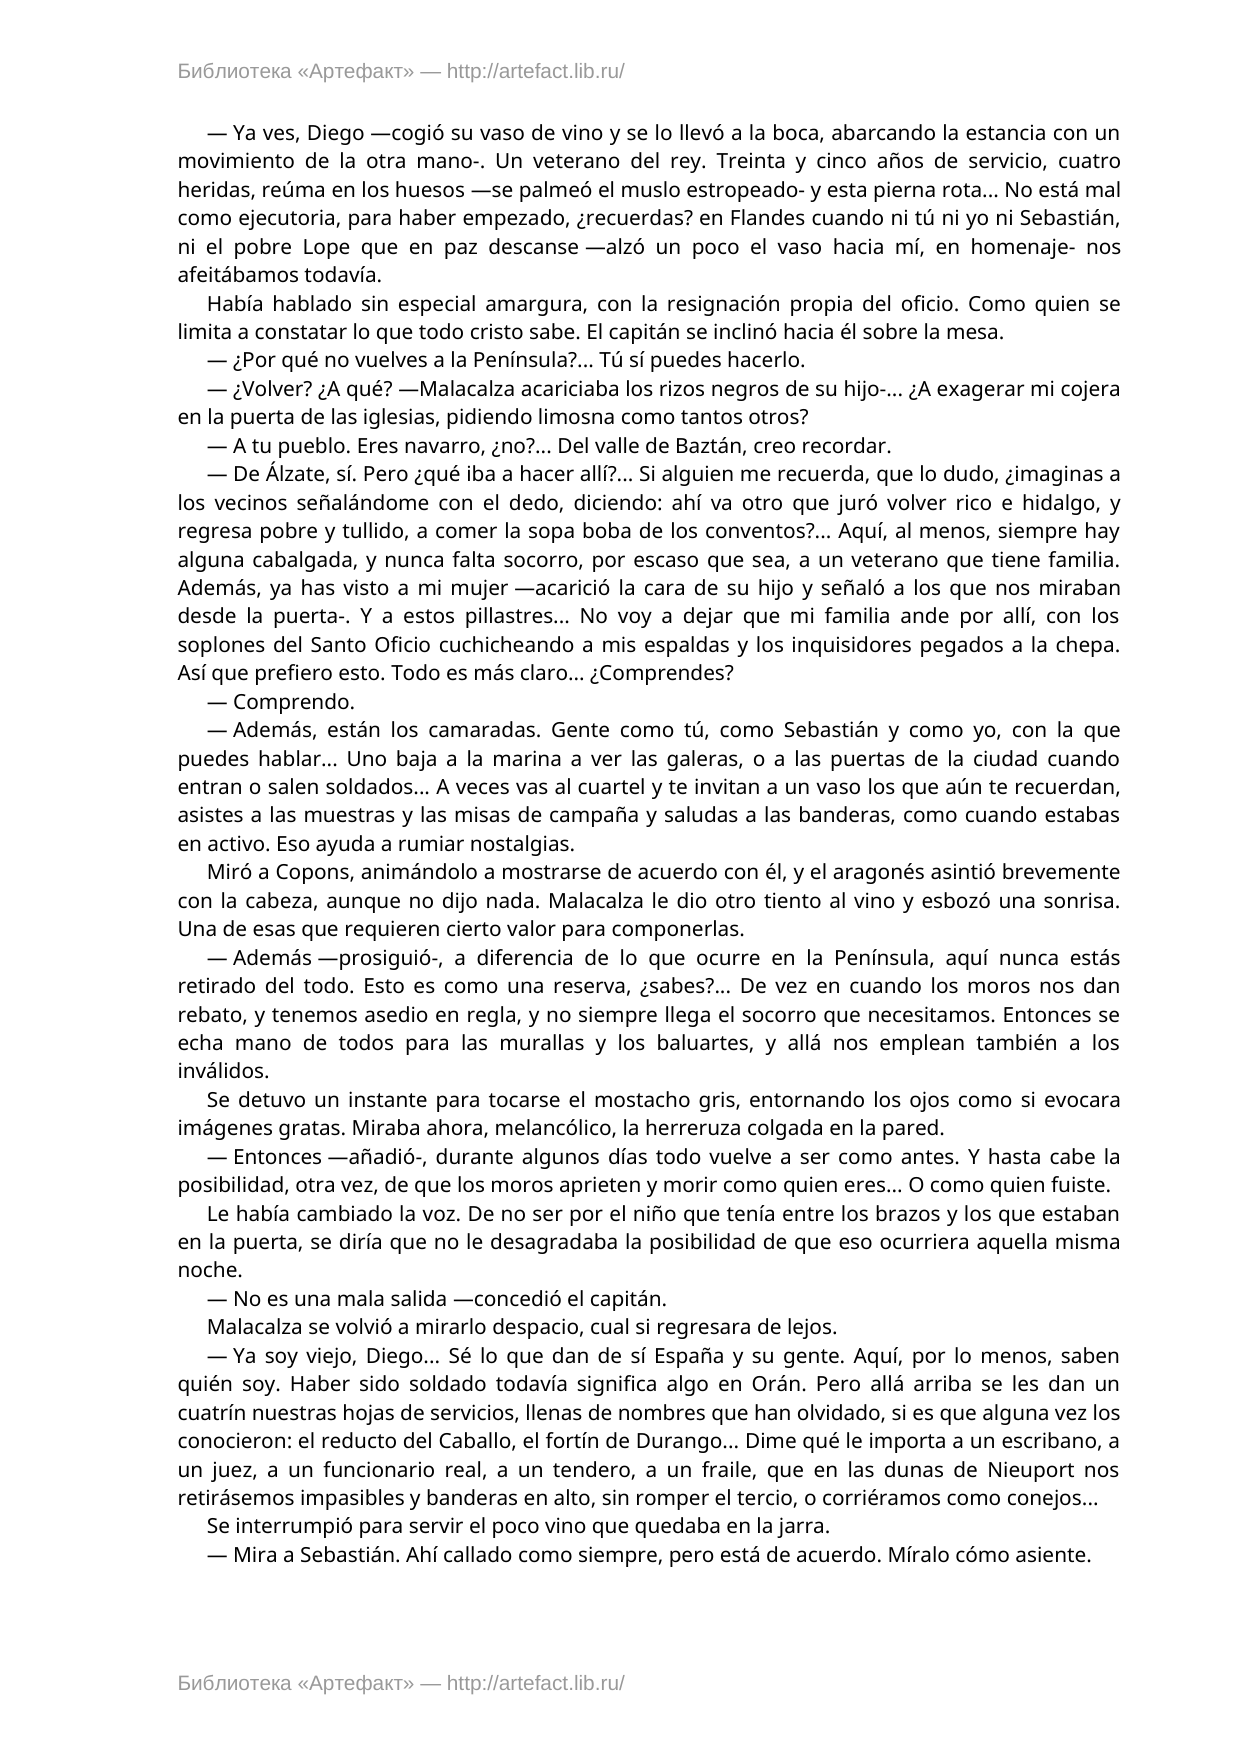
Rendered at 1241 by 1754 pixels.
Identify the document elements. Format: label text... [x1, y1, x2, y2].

text — Ya soy viejo, Diego... Sé lo que dan de sí España y su gente. Aquí, por lo menos, saben quién soy. Haber sido soldado todavía significa algo en Orán. Pero allá arriba se les dan un cuatrín nuestras hojas de servicios, llenas de nombres que han olvidado, si es que alguna vez los conocieron: el reducto del Caballo, el fortín de Durango... Dime qué le importa a un escribano, a un juez, a un funcionario real, a un tendero, a un fraile, que en las dunas de Nieuport nos retirásemos impasibles y banderas en alto, sin romper el tercio, o corriéramos como conejos... [177, 1341, 1122, 1512]
text — Mira a Sebastián. Ahí callado como siempre, pero está de acuerdo. Míralo cómo asiente. [177, 1540, 1122, 1568]
text Malacalza se volvió a mirarlo despacio, cual si regresara de lejos. [177, 1312, 1122, 1341]
text Se detuvo un instante para tocarse el mostacho gris, entornando los ojos como si evocara imágenes gratas. Miraba ahora, melancólico, la herreruza colgada en la pared. [177, 1085, 1122, 1142]
text — Ya ves, Diego —cogió su vaso de vino y se lo llevó a la boca, abarcando la estancia con un movimiento de la otra mano-. Un veterano del rey. Treinta y cinco años de servicio, cuatro heridas, reúma en los huesos —se palmeó el muslo estropeado- y esta pierna rota... No está mal como ejecutoria, para haber empezado, ¿recuerdas? en Flandes cuando ni tú ni yo ni Sebastián, ni el pobre Lope que en paz descanse —alzó un poco el vaso hacia mí, en homenaje- nos afeitábamos todavía. [177, 118, 1122, 289]
text Se interrumpió para servir el poco vino que quedaba en la jarra. [177, 1512, 1122, 1540]
text — No es una mala salida —concedió el capitán. [177, 1284, 1122, 1312]
text — ¿Por qué no vuelves a la Península?... Tú sí puedes hacerlo. [177, 346, 1122, 374]
text — Comprendo. [177, 687, 1122, 715]
text Había hablado sin especial amargura, con la resignación propia del oficio. Como quien se limita a constatar lo que todo cristo sabe. El capitán se inclinó hacia él sobre la mesa. [177, 289, 1122, 346]
text — Además, están los camaradas. Gente como tú, como Sebastián y como yo, con la que puedes hablar... Uno baja a la marina a ver las galeras, o a las puertas de la ciudad cuando entran o salen soldados... A veces vas al cuartel y te invitan a un vaso los que aún te recuerdan, asistes a las muestras y las misas de campaña y saludas a las banderas, como cuando estabas en activo. Eso ayuda a rumiar nostalgias. [177, 715, 1122, 857]
text — De Álzate, sí. Pero ¿qué iba a hacer allí?... Si alguien me recuerda, que lo dudo, ¿imaginas a los vecinos señalándome con el dedo, diciendo: ahí va otro que juró volver rico e hidalgo, y regresa pobre y tullido, a comer la sopa boba de los conventos?... Aquí, al menos, siempre hay alguna cabalgada, y nunca falta socorro, por escaso que sea, a un veterano que tiene familia. Además, ya has visto a mi mujer —acarició la cara de su hijo y señaló a los que nos miraban desde la puerta-. Y a estos pillastres... No voy a dejar que mi familia ande por allí, con los soplones del Santo Oficio cuchicheando a mis espaldas y los inquisidores pegados a la chepa. Así que prefiero esto. Todo es más claro... ¿Comprendes? [177, 459, 1122, 687]
text — A tu pueblo. Eres navarro, ¿no?... Del valle de Baztán, creo recordar. [177, 431, 1122, 459]
text — ¿Volver? ¿A qué? —Malacalza acariciaba los rizos negros de su hijo-... ¿A exagerar mi cojera en la puerta de las iglesias, pidiendo limosna como tantos otros? [177, 374, 1122, 431]
text Miró a Copons, animándolo a mostrarse de acuerdo con él, y el aragonés asintió brevemente con la cabeza, aunque no dijo nada. Malacalza le dio otro tiento al vino y esbozó una sonrisa. Una de esas que requieren cierto valor para componerlas. [177, 857, 1122, 943]
text — Además —prosiguió-, a diferencia de lo que ocurre en la Península, aquí nunca estás retirado del todo. Esto es como una reserva, ¿sabes?... De vez en cuando los moros nos dan rebato, y tenemos asedio en regla, y no siempre llega el socorro que necesitamos. Entonces se echa mano de todos para las murallas y los baluartes, y allá nos emplean también a los inválidos. [177, 943, 1122, 1085]
text Le había cambiado la voz. De no ser por el niño que tenía entre los brazos y los que estaban en la puerta, se diría que no le desagradaba la posibilidad de que eso ocurriera aquella misma noche. [177, 1199, 1122, 1284]
text — Entonces —añadió-, durante algunos días todo vuelve a ser como antes. Y hasta cabe la posibilidad, otra vez, de que los moros aprieten y morir como quien eres... O como quien fuiste. [177, 1142, 1122, 1199]
